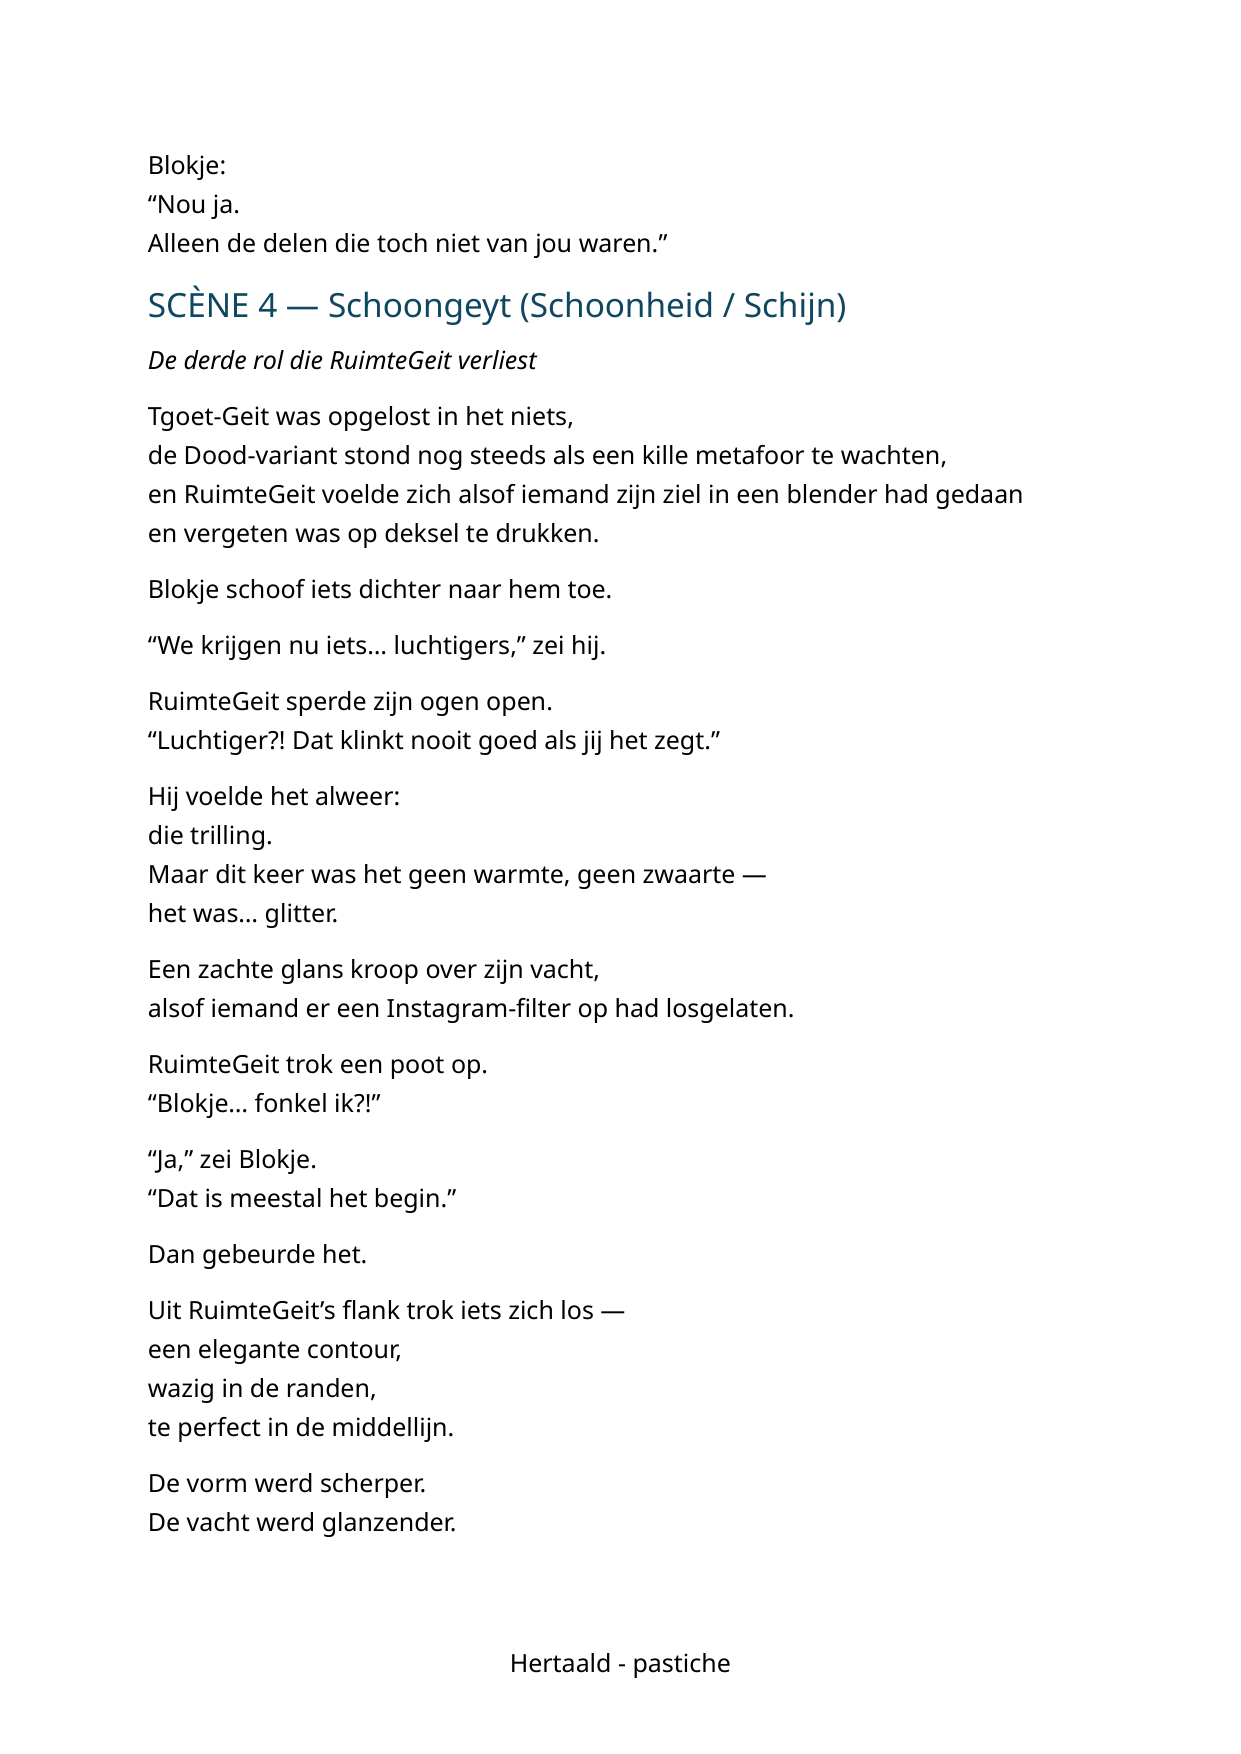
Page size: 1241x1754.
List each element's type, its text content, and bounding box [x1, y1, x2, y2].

text “We krijgen nu iets… luchtigers,” zei hij. [148, 627, 1093, 661]
text Een zachte glans kroop over zijn vacht, alsof iemand er een Instagram-filter op had losgelaten. [148, 951, 1093, 1025]
text Blokje schoof iets dichter naar hem toe. [148, 571, 1093, 606]
text Blokje: “Nou ja. Alleen de delen die toch niet van jou waren.” [148, 148, 1093, 260]
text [148, 1466, 1093, 1539]
text RuimteGeit trok een poot op. “Blokje… fonkel ik?!” [148, 1046, 1093, 1120]
subtitle SCÈNE 4 — Schoongeyt (Schoonheid / Schijn) [148, 282, 1093, 327]
text Hij voelde het alweer: die trilling. Maar dit keer was het geen warmte, geen zwaarte — het was… glitter. [148, 778, 1093, 930]
text Dan gebeurde het. [148, 1236, 1093, 1271]
text RuimteGeit sperde zijn ogen open. “Luchtiger?! Dat klinkt nooit goed als jij het zegt.” [148, 683, 1093, 756]
text Uit RuimteGeit’s flank trok iets zich los — een elegante contour, wazig in de randen, te perfect in de middellijn. [148, 1292, 1093, 1444]
text “Ja,” zei Blokje. “Dat is meestal het begin.” [148, 1141, 1093, 1215]
text Tgoet-Geit was opgelost in het niets, de Dood-variant stond nog steeds als een kille metafoor te wachten, en RuimteGeit voelde zich alsof iemand zijn ziel in een blender had gedaan en vergeten was op deksel te drukken. [148, 398, 1093, 550]
text De derde rol die RuimteGeit verliest [148, 342, 1093, 376]
